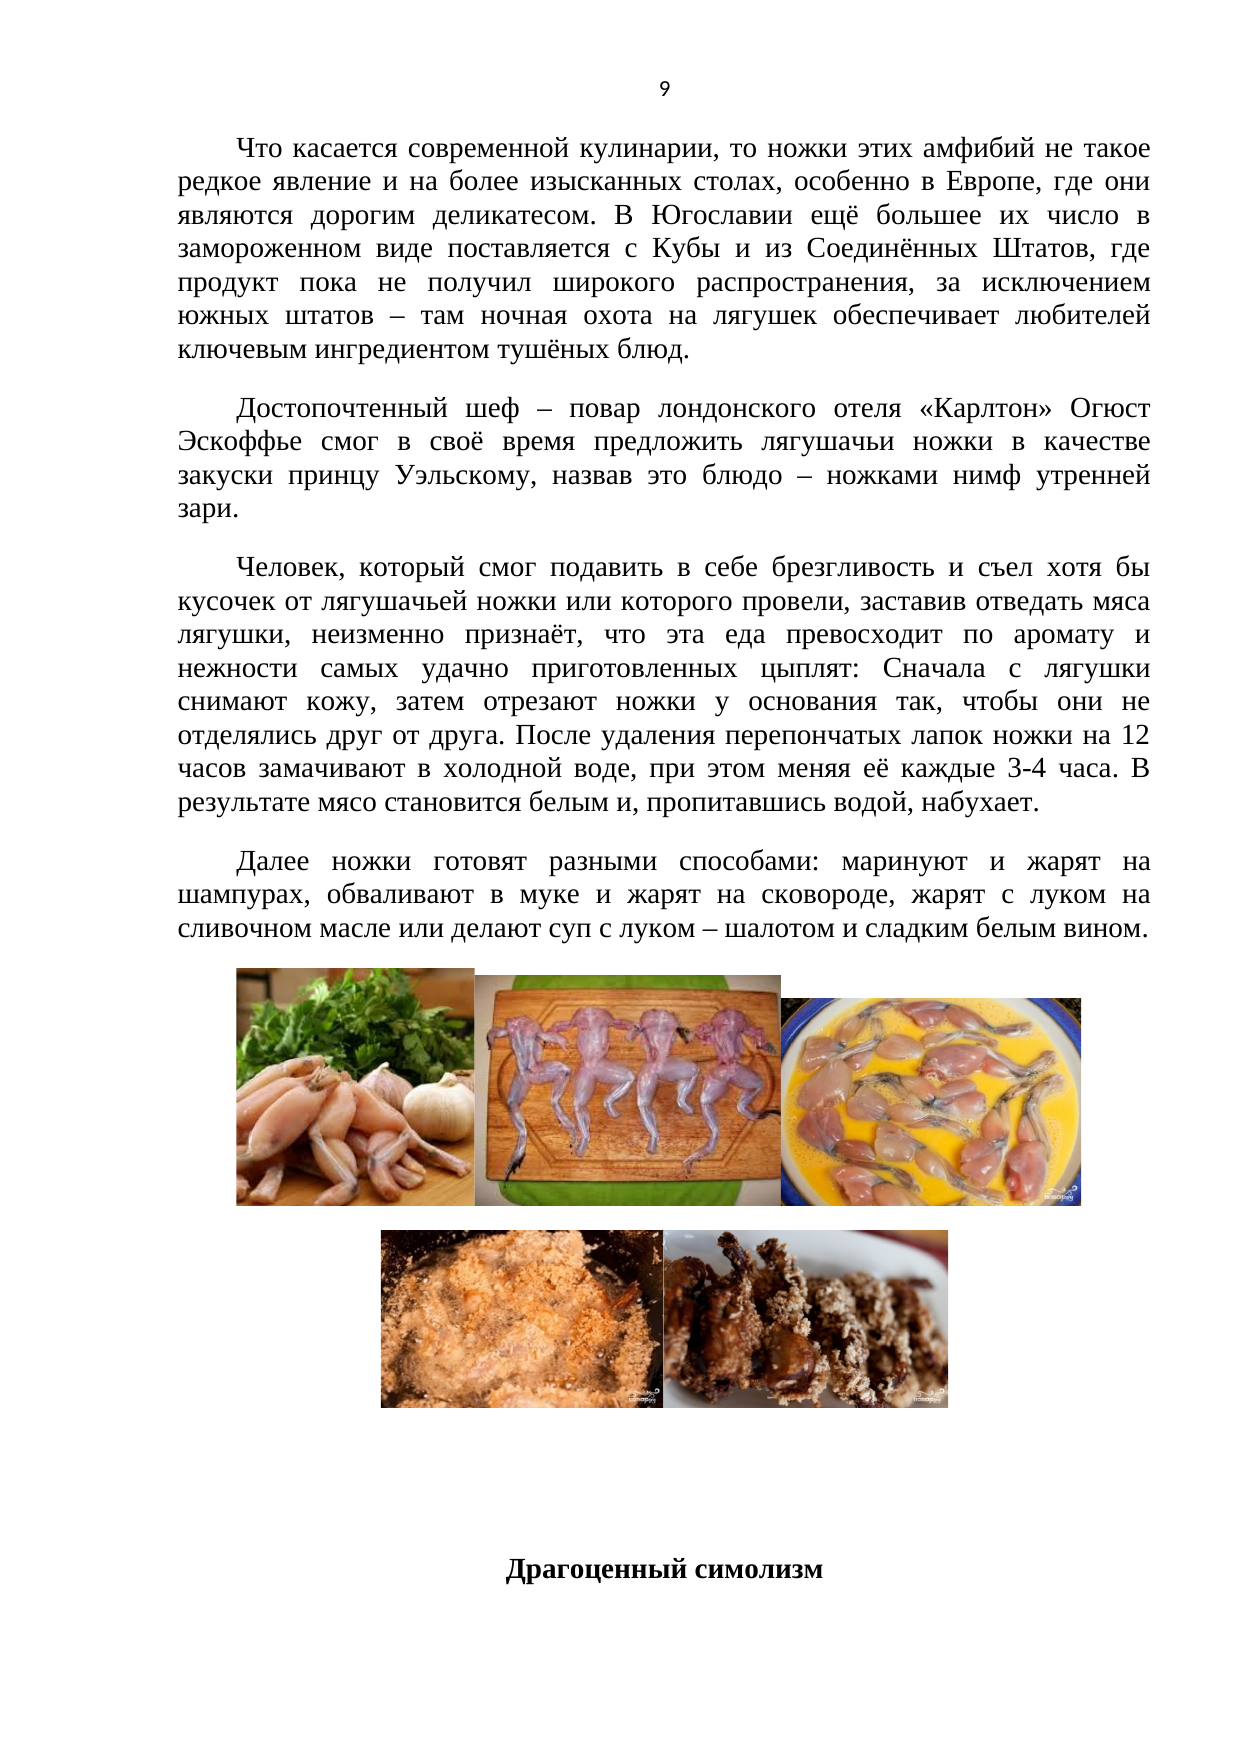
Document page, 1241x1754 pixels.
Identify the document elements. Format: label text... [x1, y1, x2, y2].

text Драгоценный симолизм [177, 1551, 1152, 1584]
text Достопочтенный шеф – повар лондонского отеля «Карлтон» Огюст Эскоффье смог в своё время предложить лягушачьи ножки в качестве закуски принцу Уэльскому, назвав это блюдо – ножками нимф утренней зари. [177, 390, 1152, 524]
text Далее ножки готовят разными способами: маринуют и жарят на шампурах, обваливают в муке и жарят на сковороде, жарят с луком на сливочном масле или делают суп с луком – шалотом и сладким белым вином. [177, 843, 1152, 944]
text Человек, который смог подавить в себе брезгливость и съел хотя бы кусочек от лягушачьей ножки или которого провели, заставив отведать мяса лягушки, неизменно признаёт, что эта еда превосходит по аромату и нежности самых удачно приготовленных цыплят: Сначала с лягушки снимают кожу, затем отрезают ножки у основания так, чтобы они не отделялись друг от друга. После удаления перепончатых лапок ножки на 12 часов замачивают в холодной воде, при этом меняя её каждые 3-4 часа. В результате мясо становится белым и, пропитавшись водой, набухает. [177, 549, 1152, 818]
text Что касается современной кулинарии, то ножки этих амфибий не такое редкое явление и на более изысканных столах, особенно в Европе, где они являются дорогим деликатесом. В Югославии ещё большее их число в замороженном виде поставляется с Кубы и из Соединённых Штатов, где продукт пока не получил широкого распространения, за исключением южных штатов – там ночная охота на лягушек обеспечивает любителей ключевым ингредиентом тушёных блюд. [177, 130, 1152, 364]
picture [380, 1230, 949, 1408]
picture [236, 968, 1082, 1206]
